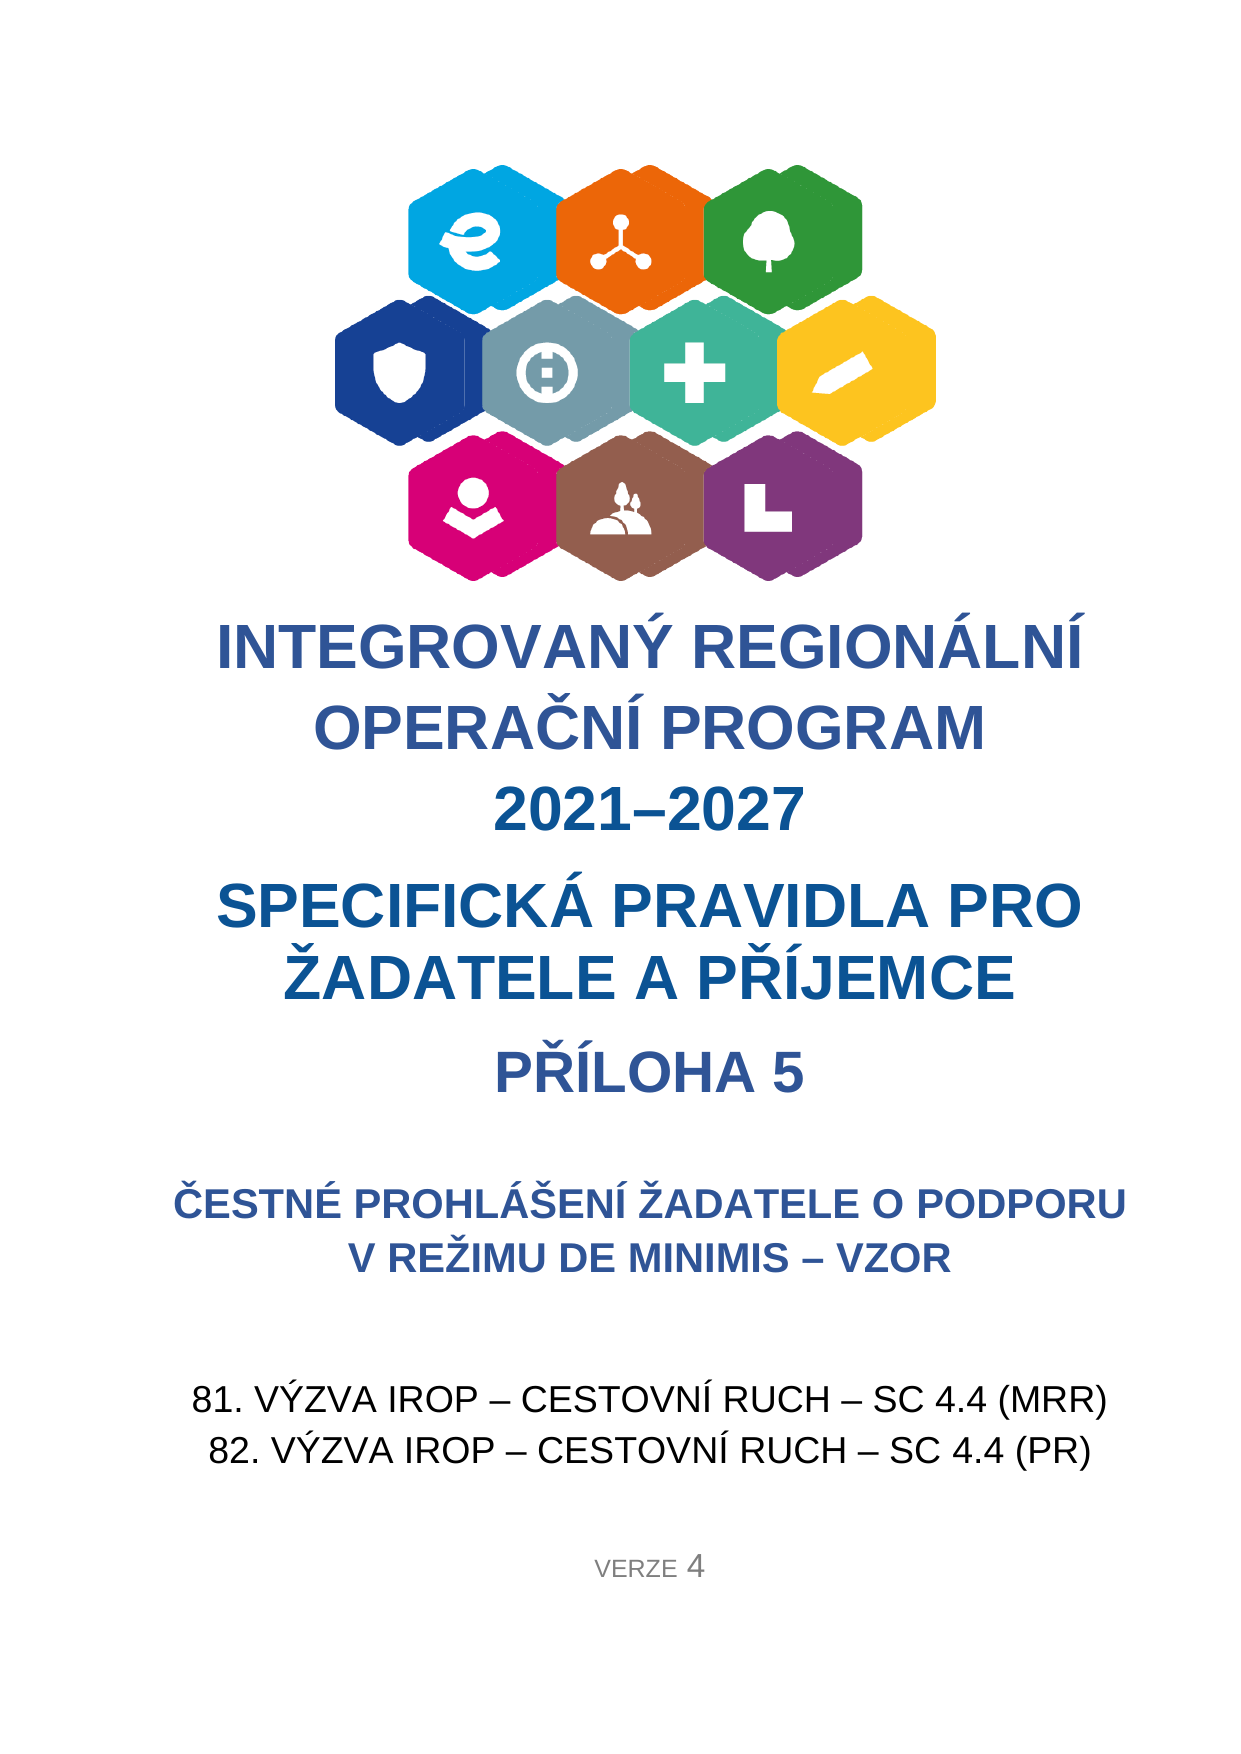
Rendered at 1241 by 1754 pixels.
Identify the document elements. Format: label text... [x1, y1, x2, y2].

text SPECIFICKÁ PRAVIDLA PRO ŽADATELE A PŘÍJEMCE [148, 869, 1152, 1012]
text ČESTNÉ PROHLÁŠENÍ ŽADATELE O PODPORU V REŽIMU DE MINIMIS – VZOR [148, 1180, 1152, 1282]
text 2021–2027 [148, 772, 1152, 844]
text 81. výzva IROP – CESTOVNÍ RUCH – SC 4.4 (MRR) [148, 1377, 1152, 1420]
text VERZE 4 [148, 1546, 1152, 1584]
text 82. VÝZVA IROP – CESTOVNÍ RUCH – SC 4.4 (PR) [148, 1429, 1152, 1472]
text PŘÍLOHA 5 [148, 1037, 1152, 1104]
picture [306, 147, 964, 610]
